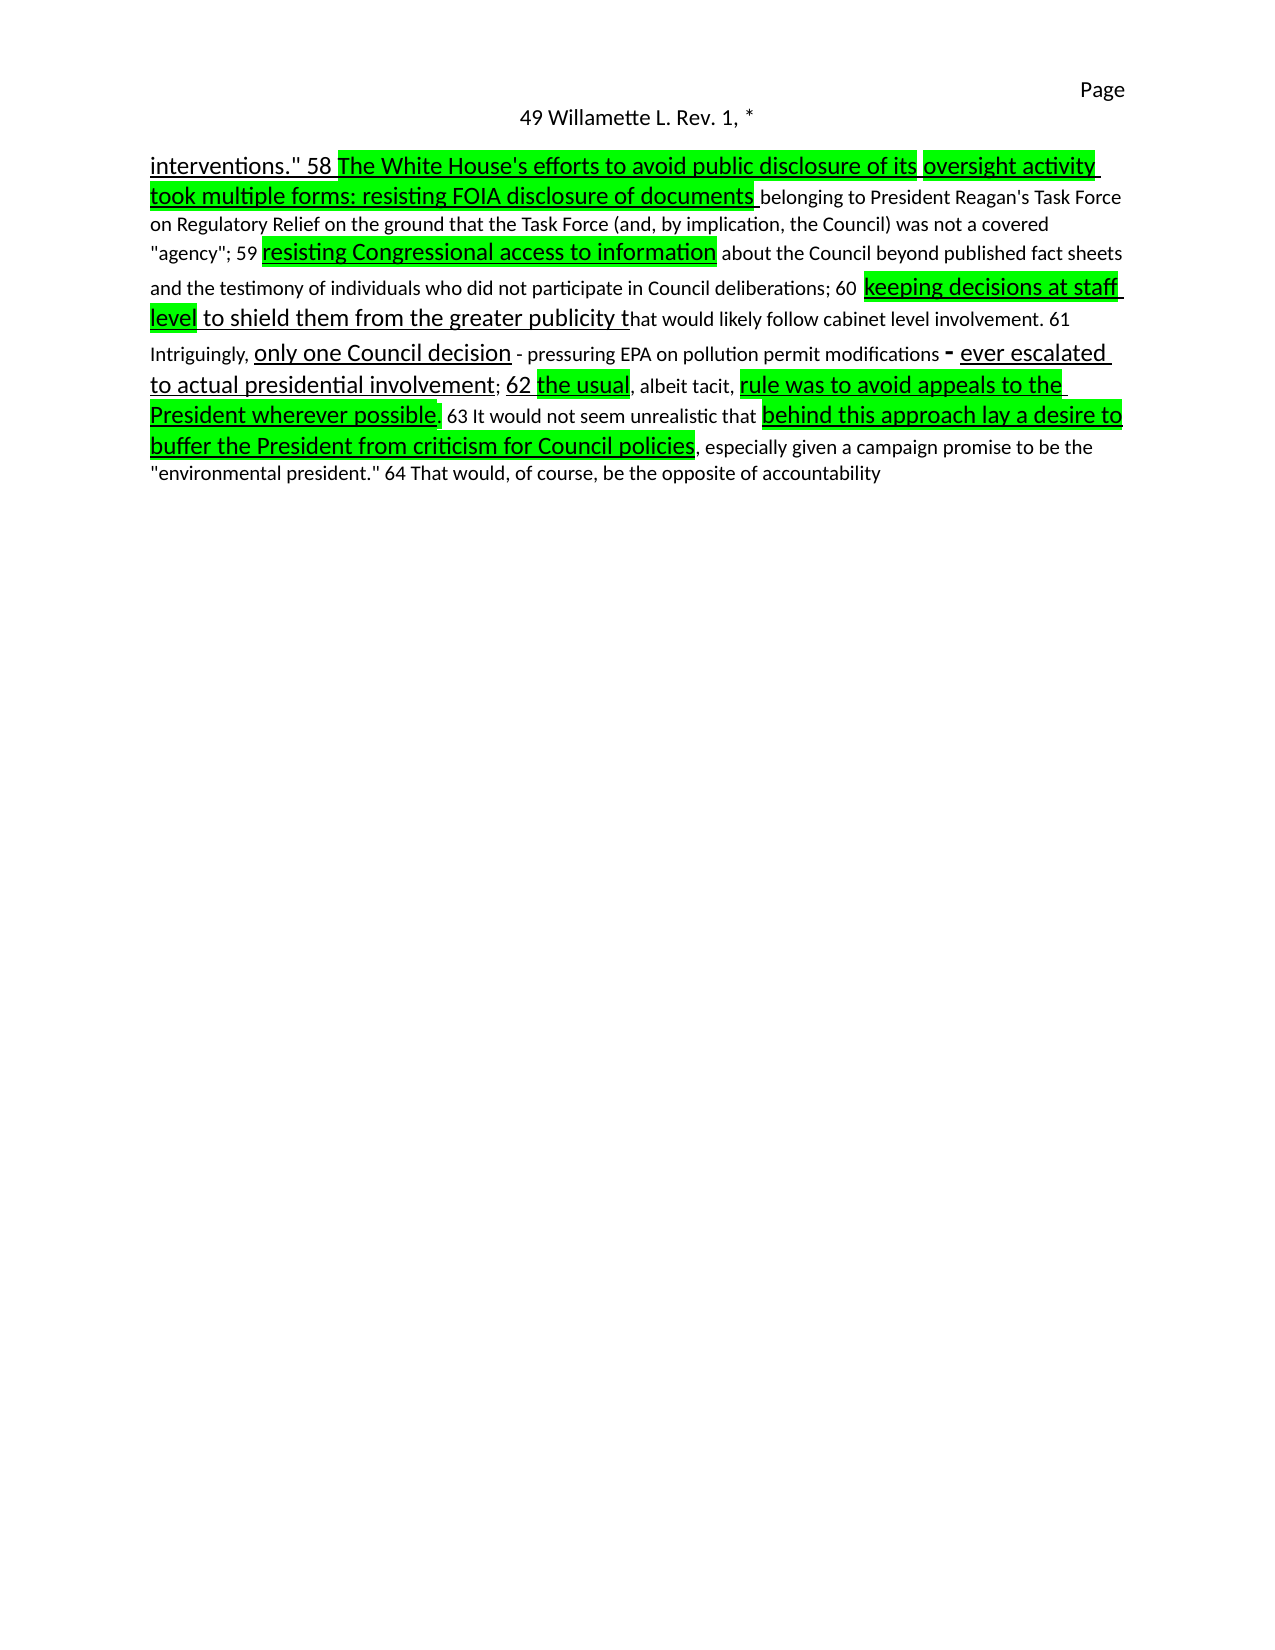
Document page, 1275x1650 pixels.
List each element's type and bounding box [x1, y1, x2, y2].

text [150, 150, 1125, 486]
